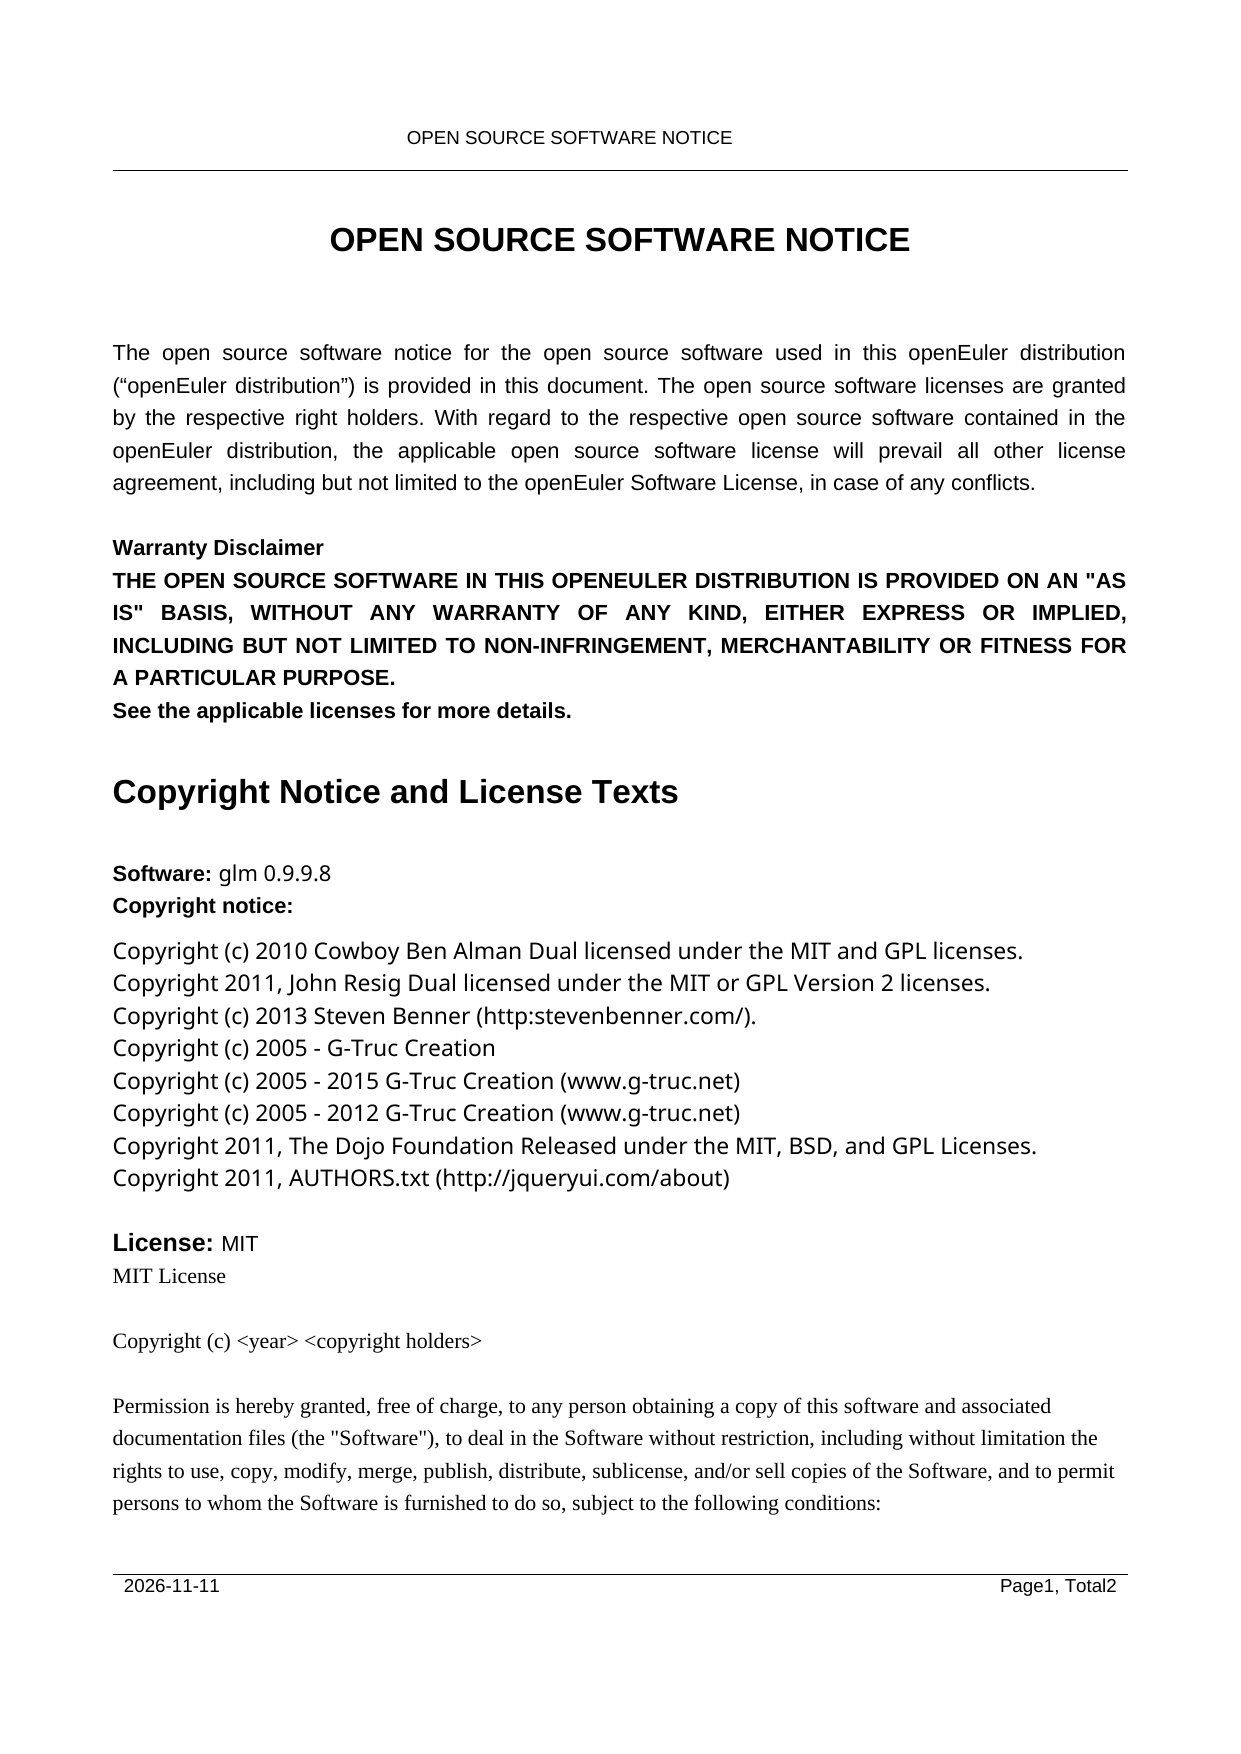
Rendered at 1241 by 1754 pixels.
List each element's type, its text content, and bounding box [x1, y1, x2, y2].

text Copyright (c) 2010 Cowboy Ben Alman Dual licensed under the MIT and GPL licenses. Copyright 2011, John Resig Dual licensed under the MIT or GPL Version 2 licenses. Copyright (c) 2013 Steven Benner (http:stevenbenner.com/). Copyright (c) 2005 - G-Truc Creation Copyright (c) 2005 - 2015 G-Truc Creation (www.g-truc.net) Copyright (c) 2005 - 2012 G-Truc Creation (www.g-truc.net) Copyright 2011, The Dojo Foundation Released under the MIT, BSD, and GPL Licenses. Copyright 2011, AUTHORS.txt (http://jqueryui.com/about) [112, 934, 1128, 1226]
text THE OPEN SOURCE SOFTWARE IN THIS OPENEULER DISTRIBUTION IS PROVIDED ON AN "AS IS" BASIS, WITHOUT ANY WARRANTY OF ANY KIND, EITHER EXPRESS OR IMPLIED, INCLUDING BUT NOT LIMITED TO NON-INFRINGEMENT, MERCHANTABILITY OR FITNESS FOR A PARTICULAR PURPOSE. See the applicable licenses for more details. [112, 564, 1128, 726]
text Copyright Notice and License Texts [112, 759, 1128, 824]
title Software: glm 0.9.9.8 [112, 856, 1128, 889]
text Warranty Disclaimer [112, 531, 1128, 564]
text The open source software notice for the open source software used in this openEuler distribution (“openEuler distribution”) is provided in this document. The open source software licenses are granted by the respective right holders. With regard to the respective open source software contained in the openEuler distribution, the applicable open source software license will prevail all other license agreement, including but not limited to the openEuler Software License, in case of any conflicts. [112, 336, 1128, 499]
text OPEN SOURCE SOFTWARE NOTICE [112, 206, 1128, 271]
text Copyright notice: [112, 889, 1128, 921]
text License: MIT [112, 1226, 1128, 1259]
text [112, 1259, 1128, 1519]
